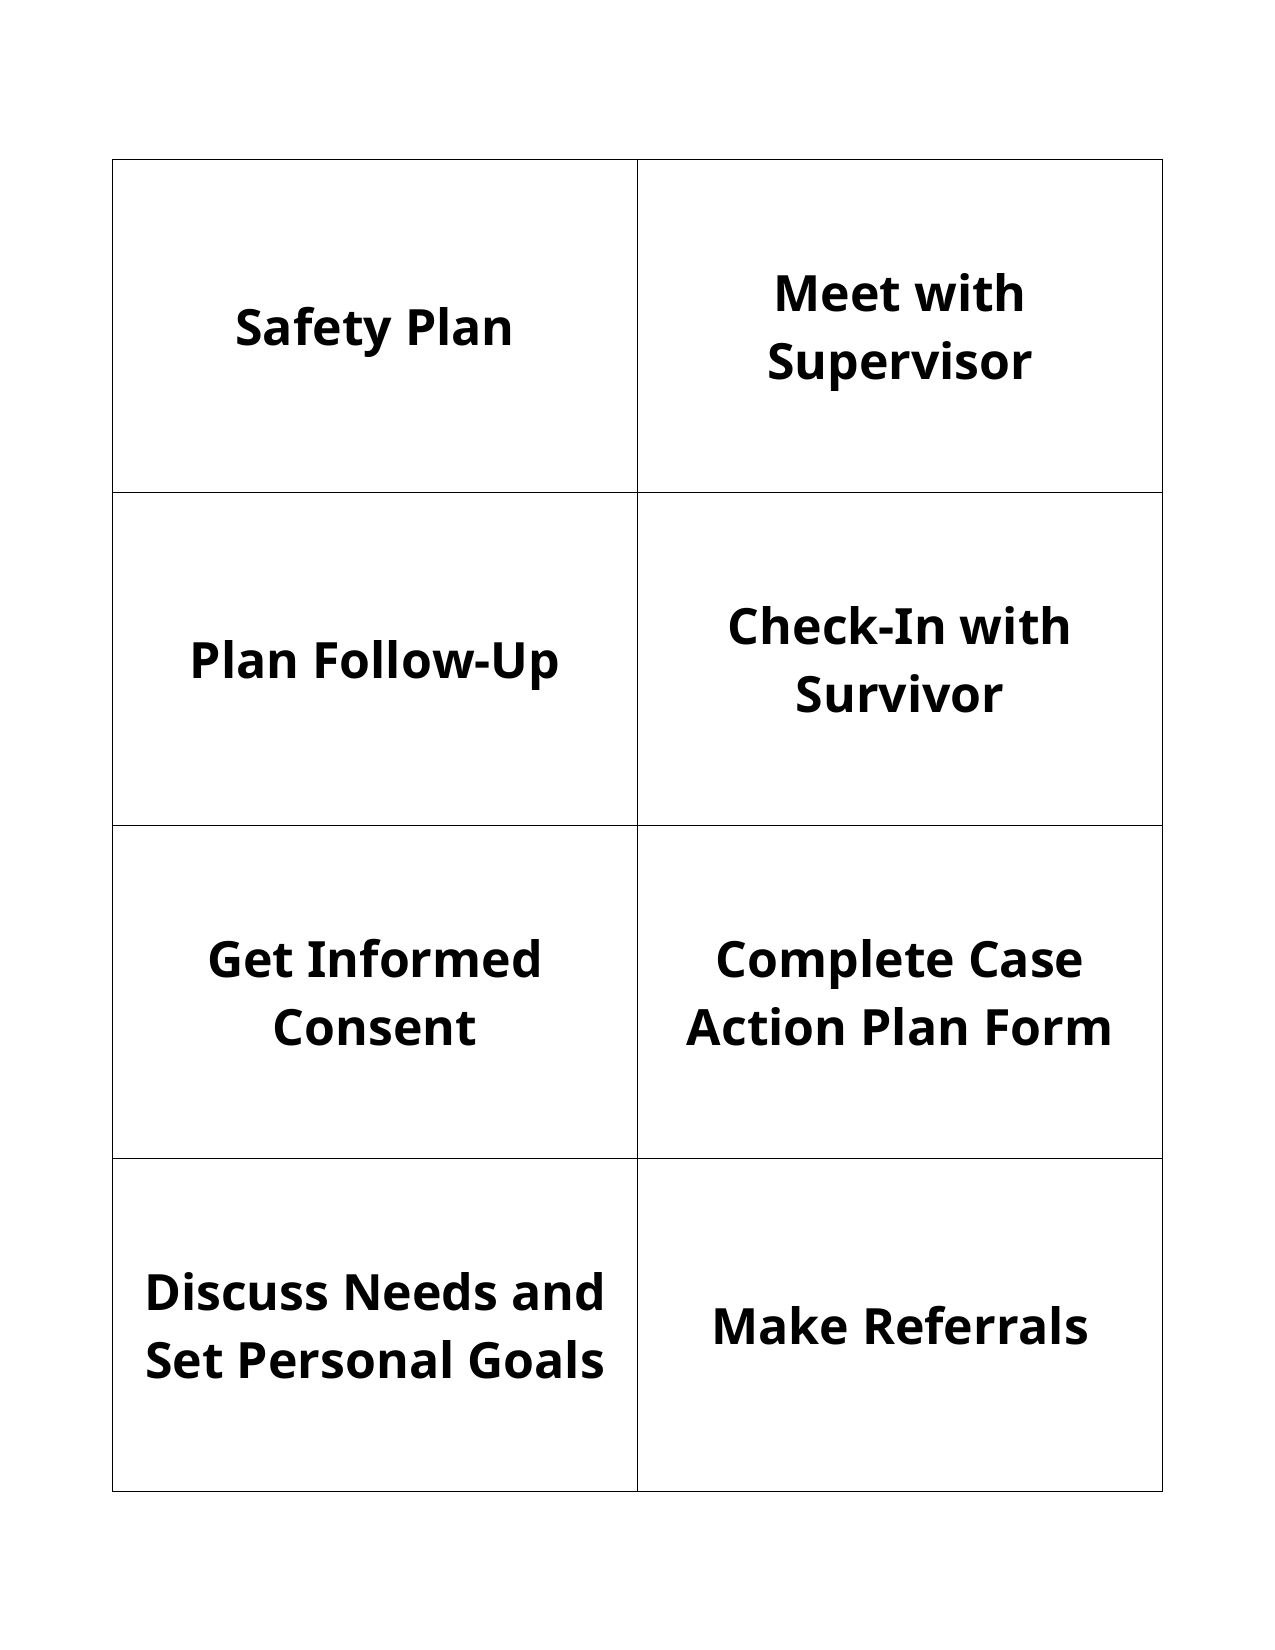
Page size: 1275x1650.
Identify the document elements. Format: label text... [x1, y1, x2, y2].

table_cell Plan Follow-Up [113, 493, 637, 825]
table_cell Make Referrals [638, 1159, 1162, 1491]
table_header Safety Plan [113, 160, 637, 492]
table_cell Check-In with Survivor [638, 493, 1162, 825]
table_header Meet with Supervisor [638, 160, 1162, 492]
table_cell Discuss Needs and Set Personal Goals [113, 1159, 637, 1491]
table_cell Get Informed Consent [113, 826, 637, 1158]
table_cell Complete Case Action Plan Form [638, 826, 1162, 1158]
